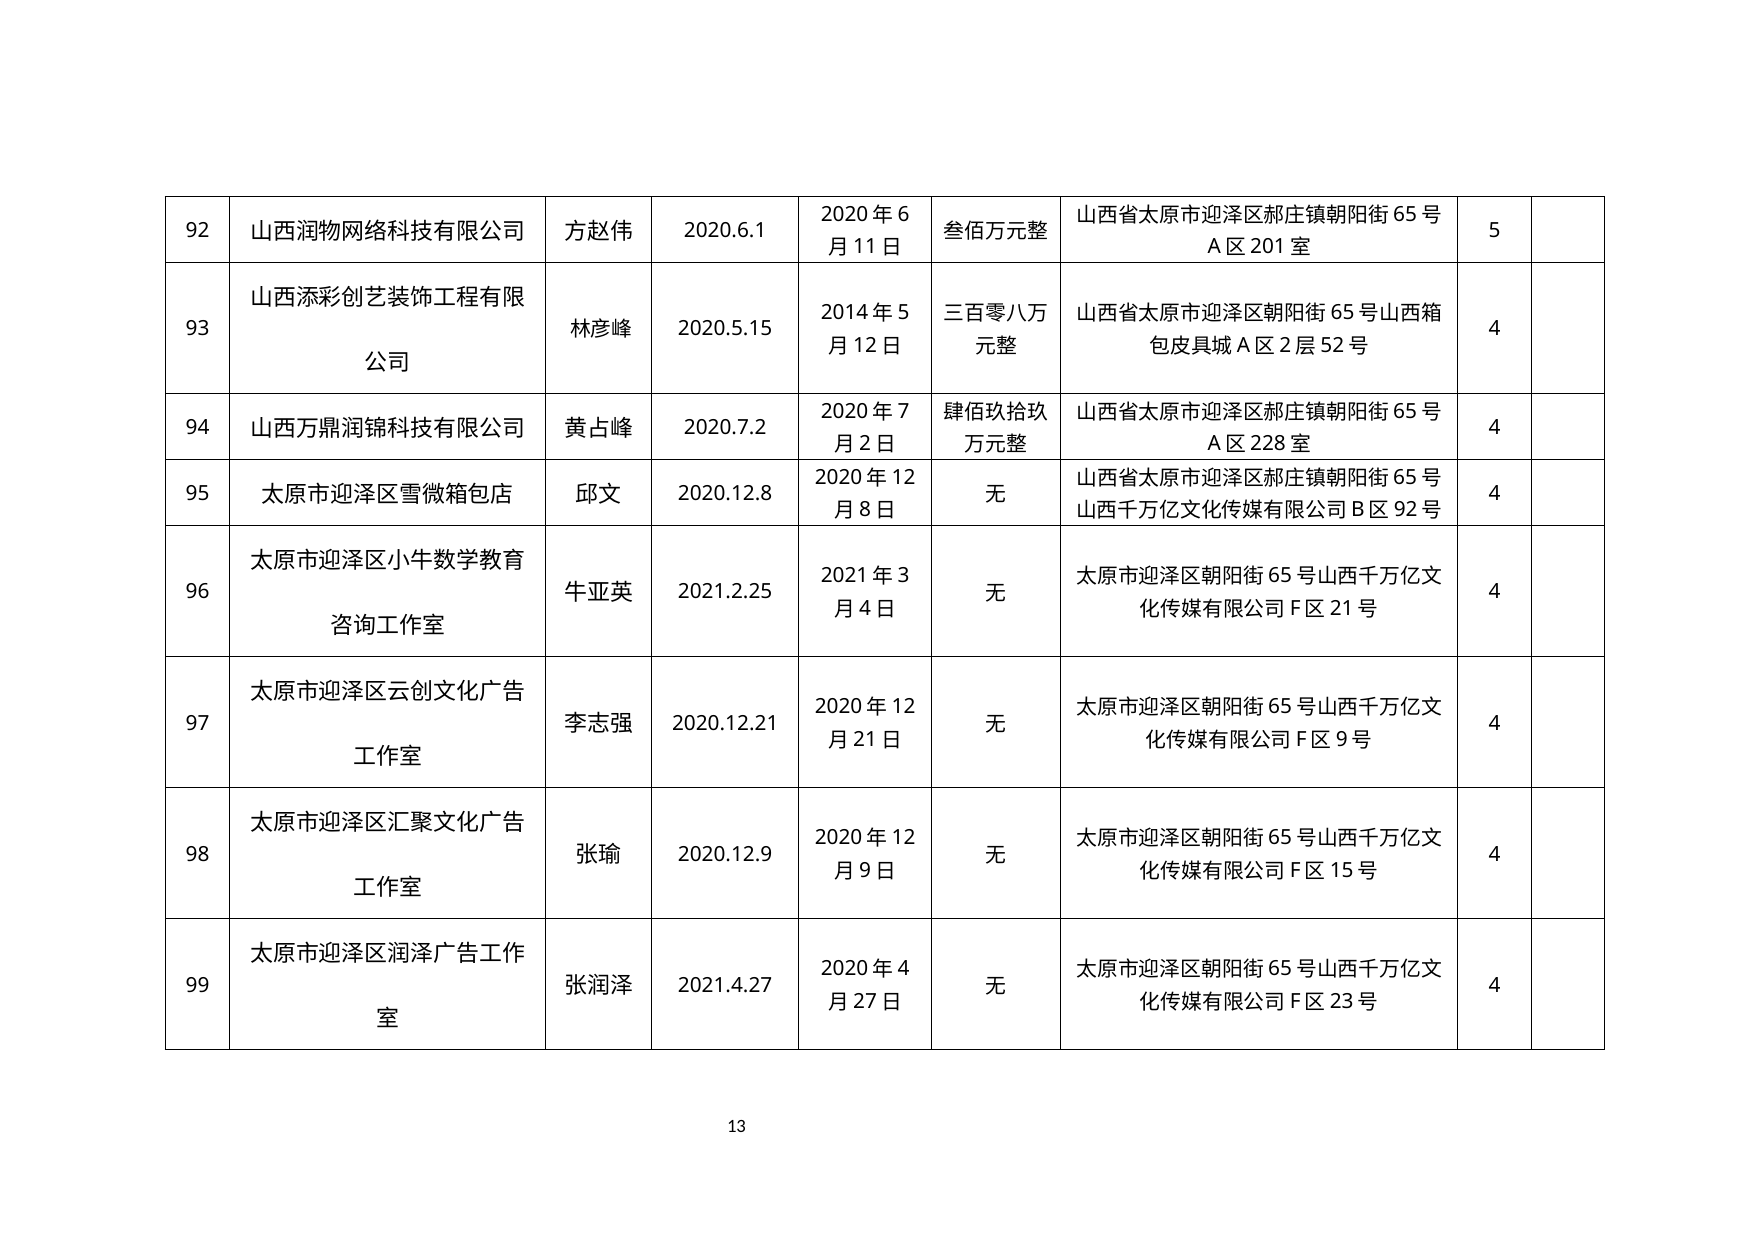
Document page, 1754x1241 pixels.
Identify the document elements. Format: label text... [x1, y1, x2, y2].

table_cell 2020年12月9日 [799, 788, 931, 918]
table_cell 2020年6月11日 [799, 197, 931, 262]
table_cell 2020.12.9 [652, 788, 798, 918]
table_cell 无 [932, 526, 1060, 656]
table_cell 太原市迎泽区朝阳街65号山西千万亿文化传媒有限公司F区15号 [1061, 788, 1457, 918]
table_cell 太原市迎泽区润泽广告工作室 [230, 919, 545, 1049]
table_cell 太原市迎泽区云创文化广告工作室 [230, 657, 545, 787]
table_cell 无 [932, 657, 1060, 787]
table_cell 山西省太原市迎泽区朝阳街65号山西箱包皮具城A区2层52号 [1061, 263, 1457, 393]
table_cell 无 [932, 788, 1060, 918]
table_cell 山西省太原市迎泽区郝庄镇朝阳街65号A区228室 [1061, 394, 1457, 459]
table_cell [1532, 263, 1604, 393]
table_cell 5 [1458, 197, 1531, 262]
table_cell 93 [166, 263, 229, 393]
table_cell 2020.5.15 [652, 263, 798, 393]
table_cell 邱文 [546, 460, 651, 525]
table_cell [1532, 919, 1604, 1049]
table_cell 叁佰万元整 [932, 197, 1060, 262]
table_cell 2020年12月21日 [799, 657, 931, 787]
table_cell 92 [166, 197, 229, 262]
table_cell 太原市迎泽区朝阳街65号山西千万亿文化传媒有限公司F区23号 [1061, 919, 1457, 1049]
table_cell 99 [166, 919, 229, 1049]
table_cell 4 [1458, 394, 1531, 459]
table_cell 2020年12月8日 [799, 460, 931, 525]
table_cell 山西添彩创艺装饰工程有限公司 [230, 263, 545, 393]
table_cell 2020年7月2日 [799, 394, 931, 459]
table_cell [1532, 788, 1604, 918]
table_cell [1532, 460, 1604, 525]
table_cell 李志强 [546, 657, 651, 787]
table_cell 张润泽 [546, 919, 651, 1049]
table_cell 张瑜 [546, 788, 651, 918]
table_cell 方赵伟 [546, 197, 651, 262]
table_cell [1532, 657, 1604, 787]
table_cell 太原市迎泽区朝阳街65号山西千万亿文化传媒有限公司F区9号 [1061, 657, 1457, 787]
table_cell [1532, 394, 1604, 459]
table_cell 肆佰玖拾玖万元整 [932, 394, 1060, 459]
table_cell 无 [932, 919, 1060, 1049]
table_cell 2020年4月27日 [799, 919, 931, 1049]
table_cell 2021.2.25 [652, 526, 798, 656]
table_cell 2020.7.2 [652, 394, 798, 459]
table_cell 4 [1458, 263, 1531, 393]
table_cell 三百零八万元整 [932, 263, 1060, 393]
table_cell 4 [1458, 460, 1531, 525]
table_cell 黄占峰 [546, 394, 651, 459]
table_cell 山西润物网络科技有限公司 [230, 197, 545, 262]
table_cell 牛亚英 [546, 526, 651, 656]
table_cell 无 [932, 460, 1060, 525]
table_cell 2020.12.8 [652, 460, 798, 525]
table_cell 4 [1458, 526, 1531, 656]
table_cell 2021.4.27 [652, 919, 798, 1049]
table_cell 太原市迎泽区汇聚文化广告工作室 [230, 788, 545, 918]
table_cell 2021年3月4日 [799, 526, 931, 656]
table_cell 4 [1458, 919, 1531, 1049]
table_cell 2020.6.1 [652, 197, 798, 262]
table_cell 96 [166, 526, 229, 656]
table_cell 97 [166, 657, 229, 787]
table_cell 太原市迎泽区雪微箱包店 [230, 460, 545, 525]
table_cell 太原市迎泽区朝阳街65号山西千万亿文化传媒有限公司F区21号 [1061, 526, 1457, 656]
table_cell 95 [166, 460, 229, 525]
table_cell 林彦峰 [546, 263, 651, 393]
table_cell 山西万鼎润锦科技有限公司 [230, 394, 545, 459]
table_cell 山西省太原市迎泽区郝庄镇朝阳街65号A区201室 [1061, 197, 1457, 262]
table_cell 4 [1458, 657, 1531, 787]
table_cell [1532, 197, 1604, 262]
table_cell 山西省太原市迎泽区郝庄镇朝阳街65号山西千万亿文化传媒有限公司B区92号 [1061, 460, 1457, 525]
table_cell 太原市迎泽区小牛数学教育咨询工作室 [230, 526, 545, 656]
table_cell 94 [166, 394, 229, 459]
table_cell 98 [166, 788, 229, 918]
table_cell [1532, 526, 1604, 656]
table_cell 4 [1458, 788, 1531, 918]
table_cell 2020.12.21 [652, 657, 798, 787]
table_cell 2014年5月12日 [799, 263, 931, 393]
